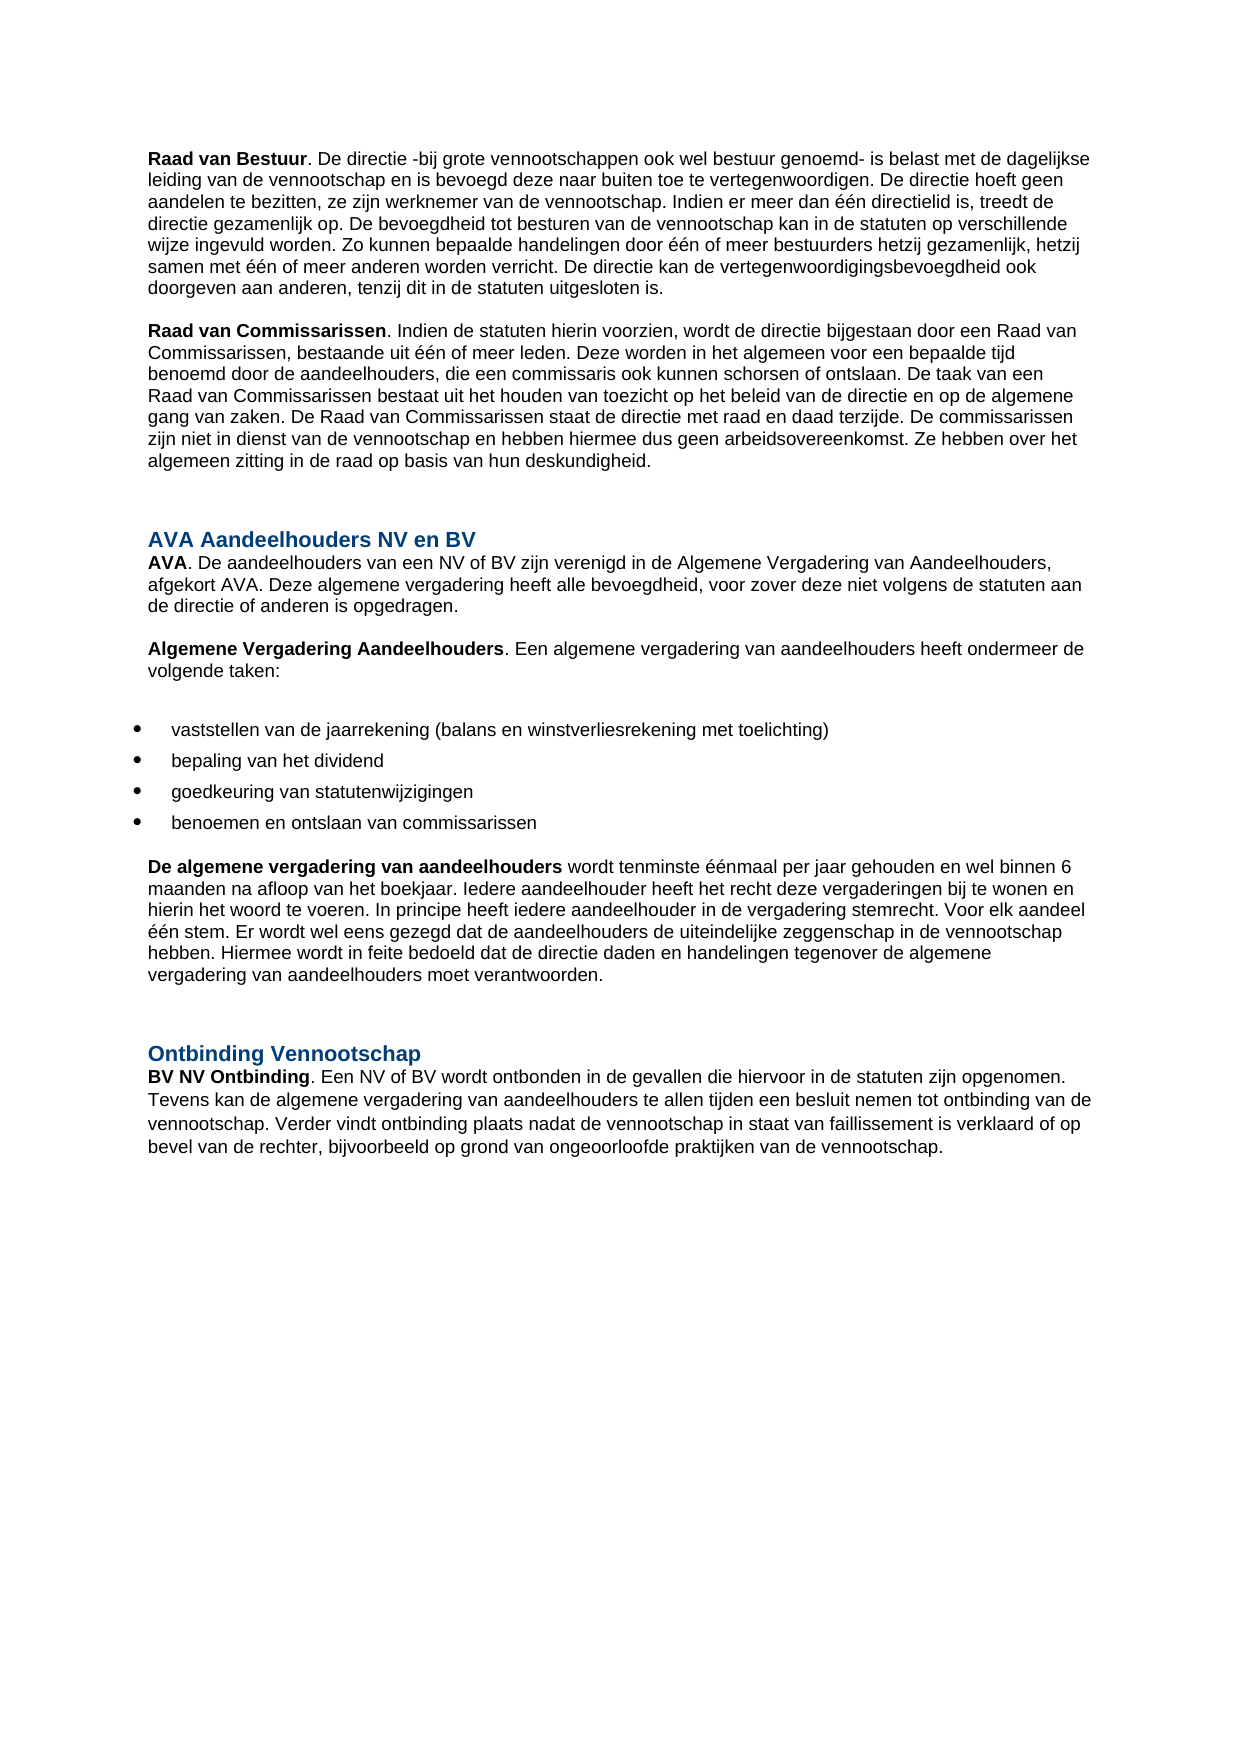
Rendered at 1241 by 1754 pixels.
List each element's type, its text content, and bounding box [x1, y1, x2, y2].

text BV NV Ontbinding. Een NV of BV wordt ontbonden in de gevallen die hiervoor in de statuten zijn opgenomen. Tevens kan de algemene vergadering van aandeelhouders te allen tijden een besluit nemen tot ontbinding van de vennootschap. Verder vindt ontbinding plaats nadat de vennootschap in staat van faillissement is verklaard of op bevel van de rechter, bijvoorbeeld op grond van ongeoorloofde praktijken van de vennootschap. [148, 1066, 1093, 1157]
text Raad van Bestuur. De directie -bij grote vennootschappen ook wel bestuur genoemd- is belast met de dagelijkse leiding van de vennootschap en is bevoegd deze naar buiten toe te vertegenwoordigen. De directie hoeft geen aandelen te bezitten, ze zijn werknemer van de vennootschap. Indien er meer dan één directielid is, treedt de directie gezamenlijk op. De bevoegdheid tot besturen van de vennootschap kan in de statuten op verschillende wijze ingevuld worden. Zo kunnen bepaalde handelingen door één of meer bestuurders hetzij gezamenlijk, hetzij samen met één of meer anderen worden verricht. De directie kan de vertegenwoordigingsbevoegdheid ook doorgeven aan anderen, tenzij dit in de statuten uitgesloten is. Raad van Commissarissen. Indien de statuten hierin voorzien, wordt de directie bijgestaan door een Raad van Commissarissen, bestaande uit één of meer leden. Deze worden in het algemeen voor een bepaalde tijd benoemd door de aandeelhouders, die een commissaris ook kunnen schorsen of ontslaan. De taak van een Raad van Commissarissen bestaat uit het houden van toezicht op het beleid van de directie en op de algemene gang van zaken. De Raad van Commissarissen staat de directie met raad en daad terzijde. De commissarissen zijn niet in dienst van de vennootschap en hebben hiermee dus geen arbeidsovereenkomst. Ze hebben over het algemeen zitting in de raad op basis van hun deskundigheid. [148, 148, 1093, 521]
list bepaling van het dividend [133, 741, 1093, 772]
list vaststellen van de jaarrekening (balans en winstverliesrekening met toelichting) [133, 709, 1093, 741]
list benoemen en ontslaan van commissarissen [133, 803, 1093, 834]
list goedkeuring van statutenwijzigingen [133, 772, 1093, 803]
text De algemene vergadering van aandeelhouders wordt tenminste éénmaal per jaar gehouden en wel binnen 6 maanden na afloop van het boekjaar. Iedere aandeelhouder heeft het recht deze vergaderingen bij te wonen en hierin het woord te voeren. In principe heeft iedere aandeelhouder in de vergadering stemrecht. Voor elk aandeel één stem. Er wordt wel eens gezegd dat de aandeelhouders de uiteindelijke zeggenschap in de vennootschap hebben. Hiermee wordt in feite bedoeld dat de directie daden en handelingen tegenover de algemene vergadering van aandeelhouders moet verantwoorden. [148, 834, 1093, 1035]
text Ontbinding Vennootschap [148, 1035, 1093, 1066]
text AVA Aandeelhouders NV en BV [148, 521, 1093, 552]
text AVA. De aandeelhouders van een NV of BV zijn verenigd in de Algemene Vergadering van Aandeelhouders, afgekort AVA. Deze algemene vergadering heeft alle bevoegdheid, voor zover deze niet volgens de statuten aan de directie of anderen is opgedragen. Algemene Vergadering Aandeelhouders. Een algemene vergadering van aandeelhouders heeft ondermeer de volgende taken: [148, 552, 1093, 709]
